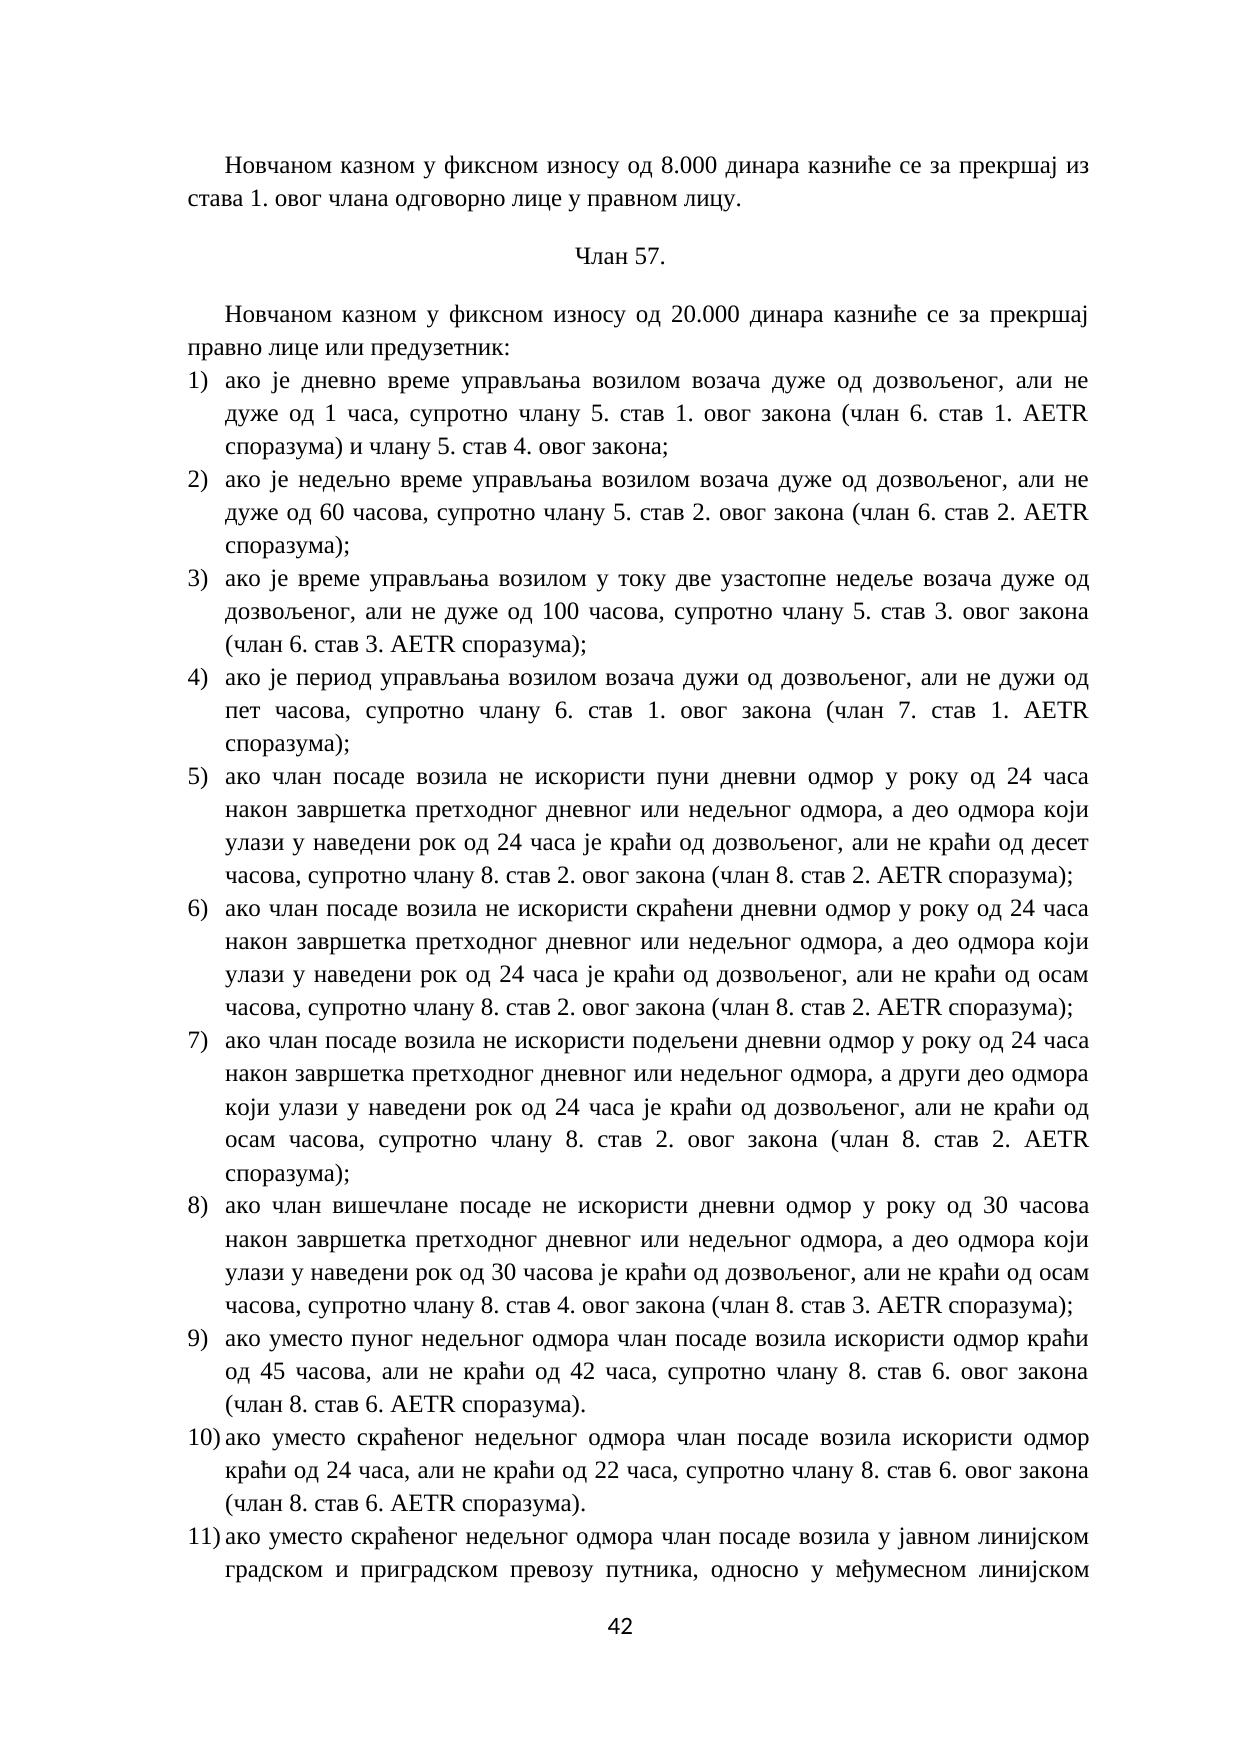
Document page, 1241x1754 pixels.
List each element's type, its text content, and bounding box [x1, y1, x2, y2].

list Новчаном казном у фиксном износу од 8.000 динара казниће се за прекршај из става 1. овог члана одговорно лице у правном лицу. [187, 150, 1090, 212]
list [187, 1521, 1090, 1583]
list ако члан посаде возила не искористи скраћени дневни одмор у року од 24 часа након завршетка претходног дневног или недељног одмора, а део одмора који улази у наведени рок од 24 часа је краћи од дозвољеног, али не краћи од осам часова, супротно члану 8. став 2. овог закона (члан 8. став 2. AETR споразума); [187, 893, 1090, 1021]
list ако је недељно време управљања возилом возача дуже од дозвољеног, али не дуже од 60 часова, супротно члану 5. став 2. овог закона (члан 6. став 2. AETR споразума); [187, 464, 1090, 559]
list Новчаном казном у фиксном износу од 20.000 динара казниће се за прекршај правно лице или предузетник: [187, 299, 1090, 361]
list ако је период управљања возилом возача дужи од дозвољеног, али не дужи од пет часова, супротно члану 6. став 1. овог закона (члан 7. став 1. AETR споразума); [187, 662, 1090, 757]
list ако члан посаде возила не искористи подељени дневни одмор у року од 24 часа након завршетка претходног дневног или недељног одмора, а други део одмора који улази у наведени рок од 24 часа је краћи од дозвољеног, али не краћи од осам часова, супротно члану 8. став 2. овог закона (члан 8. став 2. AETR споразума); [187, 1026, 1090, 1186]
list ако члан посаде возила не искористи пуни дневни одмор у року од 24 часа након завршетка претходног дневног или недељног одмора, а део одмора који улази у наведени рок од 24 часа је краћи од дозвољеног, али не краћи од десет часова, супротно члану 8. став 2. овог закона (члан 8. став 2. AETR споразума); [187, 761, 1090, 889]
list ако уместо пуног недељног одмора члан посаде возила искористи одмор краћи од 45 часова, али не краћи од 42 часа, супротно члану 8. став 6. овог закона (члан 8. став 6. AETR споразума). [187, 1323, 1090, 1417]
list ако уместо скраћеног недељног одмора члан посаде возила искористи одмор краћи од 24 часа, али не краћи од 22 часа, супротно члану 8. став 6. овог закона (члан 8. став 6. AETR споразума). [187, 1422, 1090, 1517]
list ако је дневно време управљања возилом возача дуже од дозвољеног, али не дуже од 1 часа, супротно члану 5. став 1. овог закона (члан 6. став 1. AETR споразума) и члану 5. став 4. овог закона; [187, 365, 1090, 460]
list ако члан вишечлане посаде не искористи дневни одмор у року од 30 часова након завршетка претходног дневног или недељног одмора, а део одмора који улази у наведени рок од 30 часова је краћи од дозвољеног, али не краћи од осам часова, супротно члану 8. став 4. овог закона (члан 8. став 3. AETR споразума); [187, 1191, 1090, 1318]
list ако је време управљања возилом у току две узастопне недеље возача дуже од дозвољеног, али не дуже од 100 часова, супротно члану 5. став 3. овог закона (члан 6. став 3. AETR споразума); [187, 563, 1090, 658]
text Члан 57. [150, 241, 1090, 270]
